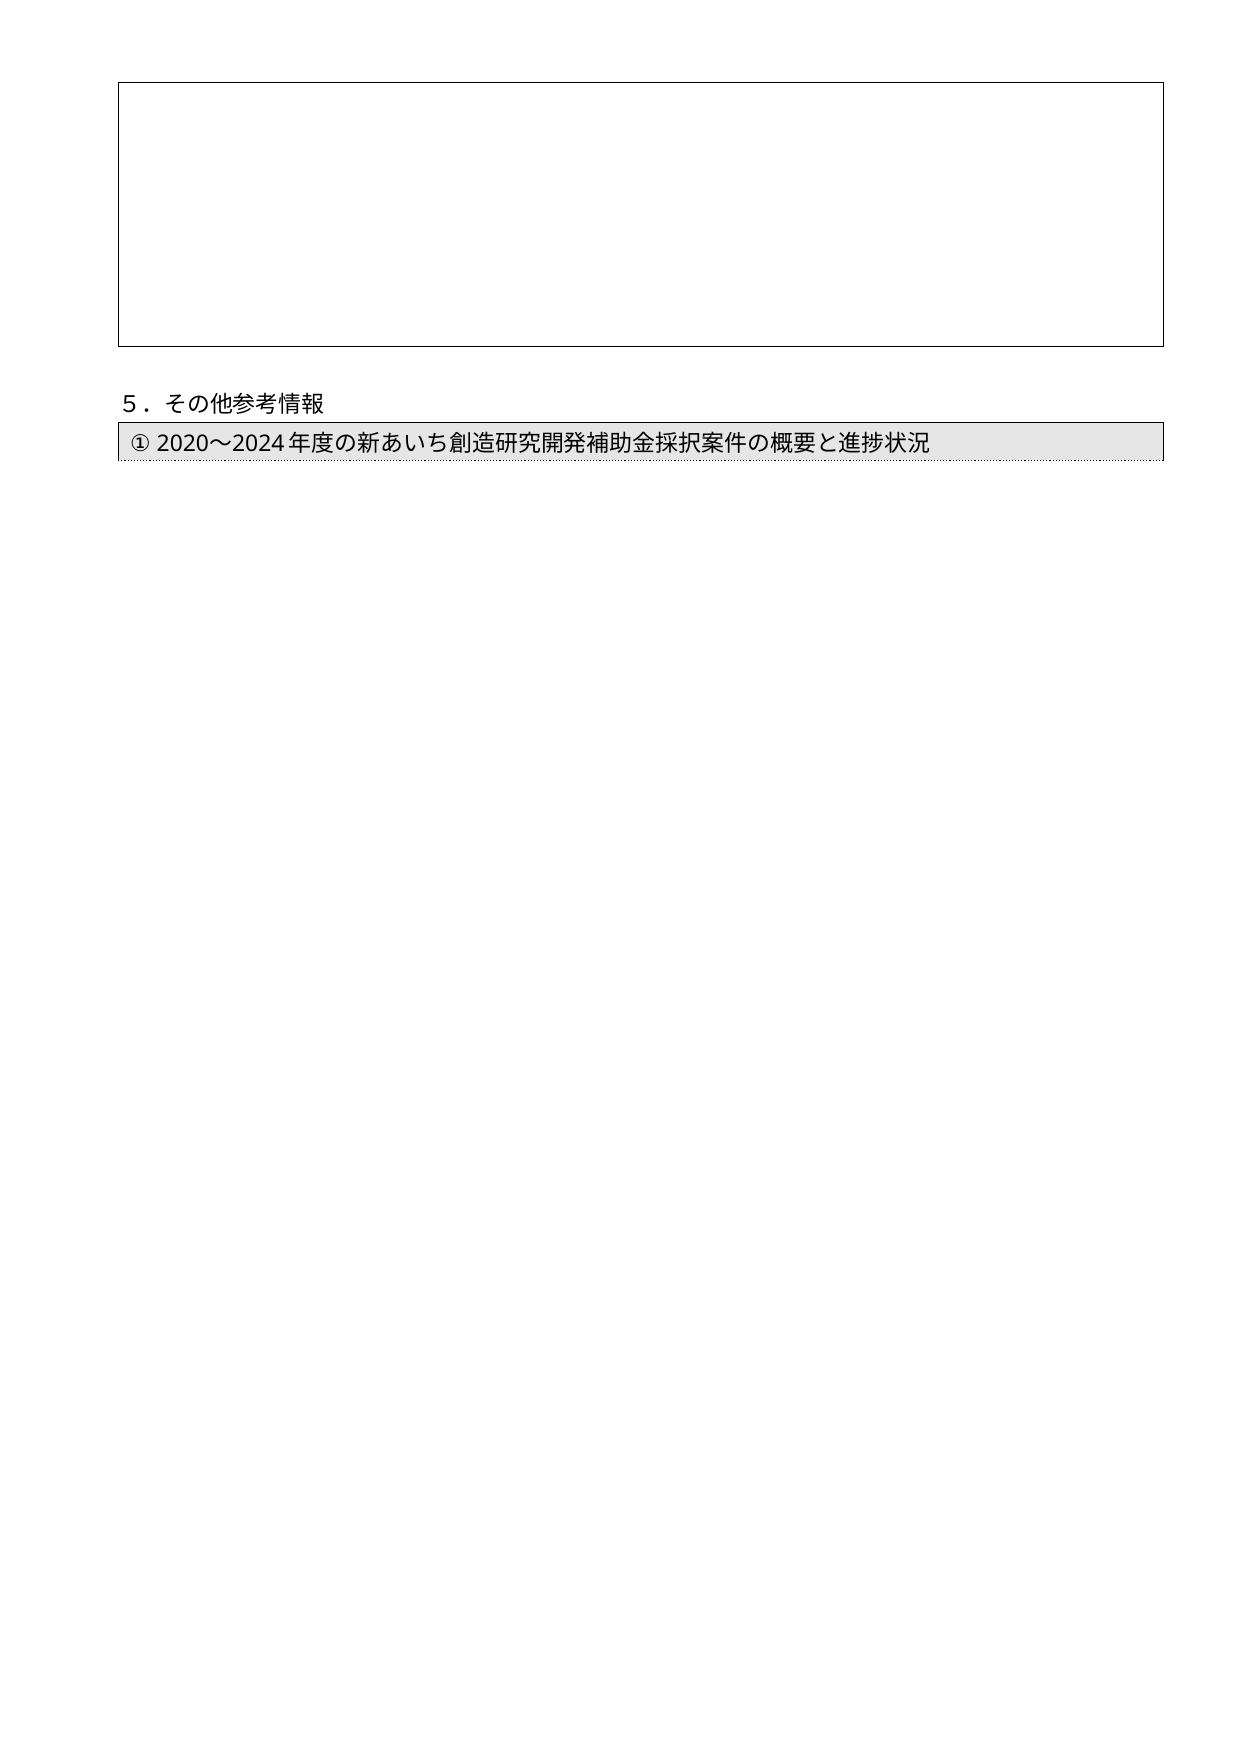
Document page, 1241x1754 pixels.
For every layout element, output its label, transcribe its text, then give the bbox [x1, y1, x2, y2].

text ５．その他参考情報 [118, 384, 1152, 422]
table_cell [119, 83, 1163, 346]
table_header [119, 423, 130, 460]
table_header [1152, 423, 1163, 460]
